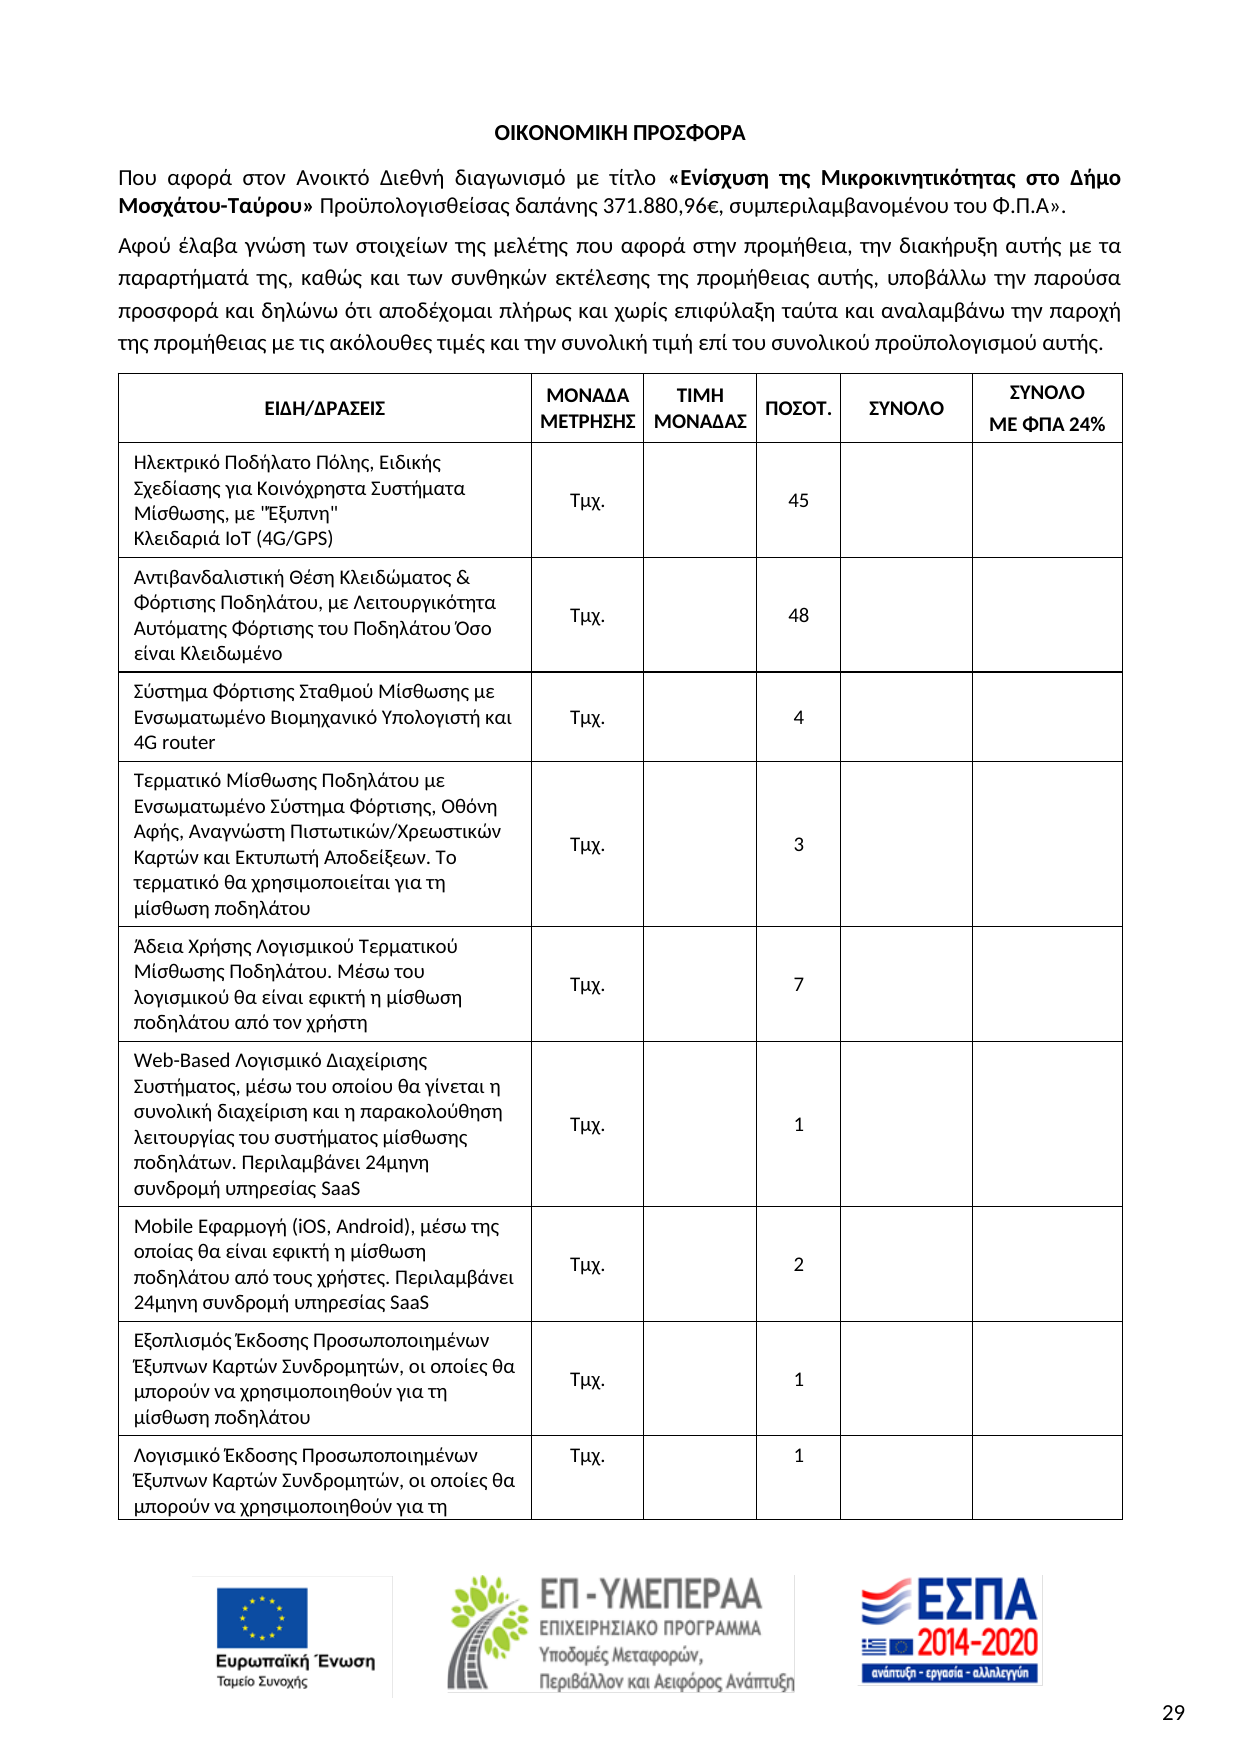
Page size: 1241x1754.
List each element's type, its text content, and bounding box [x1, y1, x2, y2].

picture [447, 1575, 796, 1694]
table_cell [973, 1322, 1122, 1435]
table_cell 1 [757, 1042, 840, 1206]
table_cell [841, 927, 972, 1041]
table_cell [841, 1207, 972, 1321]
table_cell Τερματικό Μίσθωσης Ποδηλάτου με Ενσωματωμένο Σύστημα Φόρτισης, Οθόνη Αφής, Αναγνώστη Πιστωτικών/Χρεωστικών Καρτών και Εκτυπωτή Αποδείξεων. Το τερματικό θα χρησιμοποιείται για τη μίσθωση ποδηλάτου [119, 762, 531, 926]
table_cell [644, 927, 756, 1041]
table_header ΜΟΝΑΔΑ ΜΕΤΡΗΣΗΣ [532, 374, 643, 442]
table_cell Τμχ. [532, 1436, 643, 1518]
table_cell Τμχ. [532, 1207, 643, 1321]
table_cell [841, 1042, 972, 1206]
table_cell [973, 1436, 1122, 1518]
table_cell [644, 762, 756, 926]
table_cell Mobile Εφαρμογή (iOS, Android), μέσω της οποίας θα είναι εφικτή η μίσθωση ποδηλάτου από τους χρήστες. Περιλαμβάνει 24μηνη συνδρομή υπηρεσίας SaaS [119, 1207, 531, 1321]
table_cell 2 [757, 1207, 840, 1321]
picture [857, 1575, 1044, 1687]
table_cell Αντιβανδαλιστική Θέση Κλειδώματος & Φόρτισης Ποδηλάτου, με Λειτουργικότητα Αυτόματης Φόρτισης του Ποδηλάτου Όσο είναι Κλειδωμένο [119, 558, 531, 671]
table_cell 1 [757, 1322, 840, 1435]
table_cell Τμχ. [532, 1322, 643, 1435]
table_cell Άδεια Χρήσης Λογισμικού Τερματικού Μίσθωσης Ποδηλάτου. Μέσω του λογισμικού θα είναι εφικτή η μίσθωση ποδηλάτου από τον χρήστη [119, 927, 531, 1041]
table_cell [644, 1436, 756, 1518]
table_cell Τμχ. [532, 673, 643, 761]
text Που αφορά στον Ανοικτό Διεθνή διαγωνισμό με τίτλο «Ενίσχυση της Μικροκινητικότητας στο Δήμο Μοσχάτου-Ταύρου» Προϋπολογισθείσας δαπάνης 371.880,96€, συμπεριλαμβανομένου του Φ.Π.Α». [118, 163, 1122, 219]
table_header ΣΥΝΟΛΟ [841, 374, 972, 442]
table_cell 48 [757, 558, 840, 671]
table_cell Web-Based Λογισμικό Διαχείρισης Συστήματος, μέσω του οποίου θα γίνεται η συνολική διαχείριση και η παρακολούθηση λειτουργίας του συστήματος μίσθωσης ποδηλάτων. Περιλαμβάνει 24μηνη συνδρομή υπηρεσίας SaaS [119, 1042, 531, 1206]
table_cell [973, 762, 1122, 926]
table_header ΠΟΣΟΤ. [757, 374, 840, 442]
table_cell Ηλεκτρικό Ποδήλατο Πόλης, Ειδικής Σχεδίασης για Κοινόχρηστα Συστήματα Μίσθωσης, με "Έξυπνη" Κλειδαριά IoT (4G/GPS) [119, 443, 531, 557]
table_cell [841, 762, 972, 926]
table_cell Εξοπλισμός Έκδοσης Προσωποποιημένων Έξυπνων Καρτών Συνδρομητών, οι οποίες θα μπορούν να χρησιμοποιηθούν για τη μίσθωση ποδηλάτου [119, 1322, 531, 1435]
table_cell [973, 443, 1122, 557]
table_cell [644, 443, 756, 557]
table_header ΕΙΔΗ/ΔΡΑΣΕΙΣ [119, 374, 531, 442]
table_cell 4 [757, 673, 840, 761]
table_cell [973, 927, 1122, 1041]
table_cell Τμχ. [532, 927, 643, 1041]
table_cell [973, 558, 1122, 671]
table_cell [644, 558, 756, 671]
table_cell Τμχ. [532, 762, 643, 926]
table_header ΤΙΜΗ ΜΟΝΑΔΑΣ [644, 374, 756, 442]
table_cell [841, 558, 972, 671]
table_cell Τμχ. [532, 558, 643, 671]
table_cell Τμχ. [532, 443, 643, 557]
table_cell [841, 443, 972, 557]
table_cell [644, 1042, 756, 1206]
table_cell [973, 673, 1122, 761]
table_cell 1 [757, 1436, 840, 1518]
table_cell [841, 1322, 972, 1435]
picture [192, 1575, 394, 1698]
table_header ΣΥΝΟΛΟ ΜΕ ΦΠΑ 24% [973, 374, 1122, 442]
table_cell 3 [757, 762, 840, 926]
text ΟΙΚΟΝΟΜΙΚΗ ΠΡΟΣΦΟΡΑ [118, 118, 1122, 146]
table_cell [973, 1207, 1122, 1321]
table_cell [644, 1322, 756, 1435]
table_cell [644, 673, 756, 761]
table_cell [644, 1207, 756, 1321]
table_cell [841, 1436, 972, 1518]
table_cell Σύστημα Φόρτισης Σταθμού Μίσθωσης με Ενσωματωμένο Βιομηχανικό Υπολογιστή και 4G router [119, 673, 531, 761]
table_cell [973, 1042, 1122, 1206]
table_cell Τμχ. [532, 1042, 643, 1206]
table_cell Λογισμικό Έκδοσης Προσωποποιημένων Έξυπνων Καρτών Συνδρομητών, οι οποίες θα μπορούν να χρησιμοποιηθούν για τη μίσθωση ποδηλάτου [119, 1436, 531, 1518]
text Αφού έλαβα γνώση των στοιχείων της μελέτης που αφορά στην προμήθεια, την διακήρυξη αυτής με τα παραρτήματά της, καθώς και των συνθηκών εκτέλεσης της προμήθειας αυτής, υποβάλλω την παρούσα προσφορά και δηλώνω ότι αποδέχομαι πλήρως και χωρίς επιφύλαξη ταύτα και αναλαμβάνω την παροχή της προμήθειας με τις ακόλουθες τιμές και την συνολική τιμή επί του συνολικού προϋπολογισμού αυτής. [118, 231, 1122, 356]
table_cell 7 [757, 927, 840, 1041]
table_cell 45 [757, 443, 840, 557]
table_cell [841, 673, 972, 761]
